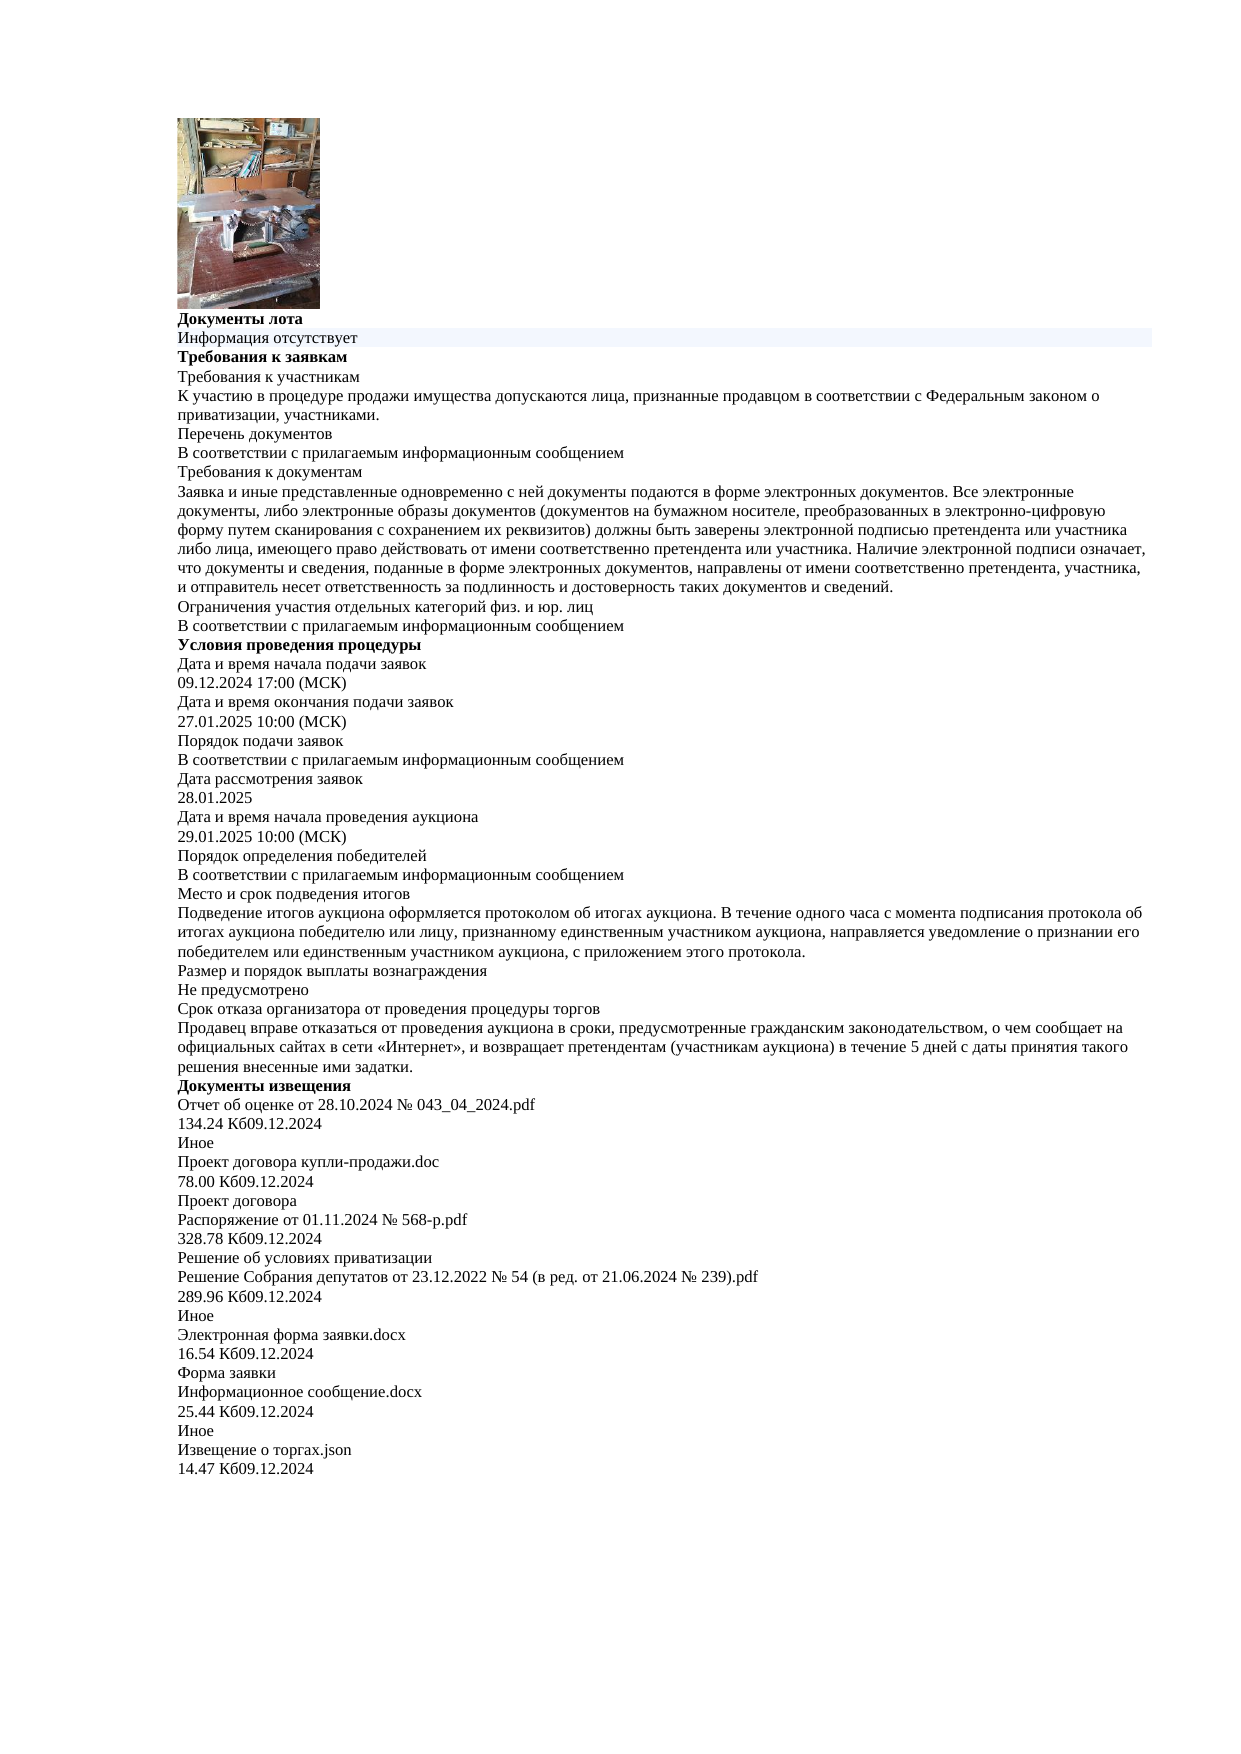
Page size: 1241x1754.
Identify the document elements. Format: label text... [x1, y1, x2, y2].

text Иное [177, 1133, 1152, 1152]
text Требования к заявкам [177, 347, 1152, 366]
text Отчет об оценке от 28.10.2024 № 043_04_2024.pdf [177, 1095, 1152, 1114]
text Дата и время начала проведения аукциона [177, 807, 1152, 826]
text Проект договора [177, 1191, 1152, 1210]
text Требования к участникам [177, 366, 1152, 386]
text Размер и порядок выплаты вознаграждения [177, 961, 1152, 980]
text Место и срок подведения итогов [177, 884, 1152, 903]
text 14.47 Кб09.12.2024 [177, 1459, 1152, 1478]
text Не предусмотрено [177, 980, 1152, 999]
text Порядок подачи заявок [177, 731, 1152, 750]
text Срок отказа организатора от проведения процедуры торгов [177, 999, 1152, 1018]
text Дата рассмотрения заявок [177, 769, 1152, 788]
text 09.12.2024 17:00 (МСК) [177, 673, 1152, 692]
text Форма заявки [177, 1363, 1152, 1382]
text К участию в процедуре продажи имущества допускаются лица, признанные продавцом в соответствии с Федеральным законом о приватизации, участниками. [177, 386, 1152, 424]
text 27.01.2025 10:00 (МСК) [177, 711, 1152, 731]
text 78.00 Кб09.12.2024 [177, 1171, 1152, 1191]
text Информационное сообщение.docx [177, 1382, 1152, 1401]
text Информация отсутствует [177, 328, 1152, 347]
text Электронная форма заявки.docx [177, 1325, 1152, 1344]
picture [177, 118, 320, 309]
text 289.96 Кб09.12.2024 [177, 1286, 1152, 1306]
text 16.54 Кб09.12.2024 [177, 1344, 1152, 1363]
text Подведение итогов аукциона оформляется протоколом об итогах аукциона. В течение одного часа с момента подписания протокола об итогах аукциона победителю или лицу, признанному единственным участником аукциона, направляется уведомление о признании его победителем или единственным участником аукциона, с приложением этого протокола. [177, 903, 1152, 961]
text Документы извещения [177, 1076, 1152, 1095]
text 25.44 Кб09.12.2024 [177, 1401, 1152, 1421]
text Проект договора купли-продажи.doc [177, 1152, 1152, 1171]
text Продавец вправе отказаться от проведения аукциона в сроки, предусмотренные гражданским законодательством, о чем сообщает на официальных сайтах в сети «Интернет», и возвращает претендентам (участникам аукциона) в течение 5 дней с даты принятия такого решения внесенные ими задатки. [177, 1018, 1152, 1076]
text В соответствии с прилагаемым информационным сообщением [177, 443, 1152, 462]
text 328.78 Кб09.12.2024 [177, 1229, 1152, 1248]
text Порядок определения победителей [177, 846, 1152, 865]
text Документы лота [177, 309, 1152, 328]
text Ограничения участия отдельных категорий физ. и юр. лиц [177, 596, 1152, 616]
text Иное [177, 1306, 1152, 1325]
text 28.01.2025 [177, 788, 1152, 807]
text Иное [177, 1421, 1152, 1440]
text Дата и время начала подачи заявок [177, 654, 1152, 673]
text Требования к документам [177, 462, 1152, 481]
text Распоряжение от 01.11.2024 № 568-р.pdf [177, 1210, 1152, 1229]
text Условия проведения процедуры [177, 635, 1152, 654]
text Перечень документов [177, 424, 1152, 443]
text Заявка и иные представленные одновременно с ней документы подаются в форме электронных документов. Все электронные документы, либо электронные образы документов (документов на бумажном носителе, преобразованных в электронно-цифровую форму путем сканирования с сохранением их реквизитов) должны быть заверены электронной подписью претендента или участника либо лица, имеющего право действовать от имени соответственно претендента или участника. Наличие электронной подписи означает, что документы и сведения, поданные в форме электронных документов, направлены от имени соответственно претендента, участника, и отправитель несет ответственность за подлинность и достоверность таких документов и сведений. [177, 481, 1152, 596]
text В соответствии с прилагаемым информационным сообщением [177, 616, 1152, 635]
text Дата и время окончания подачи заявок [177, 692, 1152, 711]
text Извещение о торгах.json [177, 1440, 1152, 1459]
text В соответствии с прилагаемым информационным сообщением [177, 865, 1152, 884]
text Решение Собрания депутатов от 23.12.2022 № 54 (в ред. от 21.06.2024 № 239).pdf [177, 1267, 1152, 1286]
text 134.24 Кб09.12.2024 [177, 1114, 1152, 1133]
text В соответствии с прилагаемым информационным сообщением [177, 750, 1152, 769]
text 29.01.2025 10:00 (МСК) [177, 826, 1152, 846]
text Решение об условиях приватизации [177, 1248, 1152, 1267]
